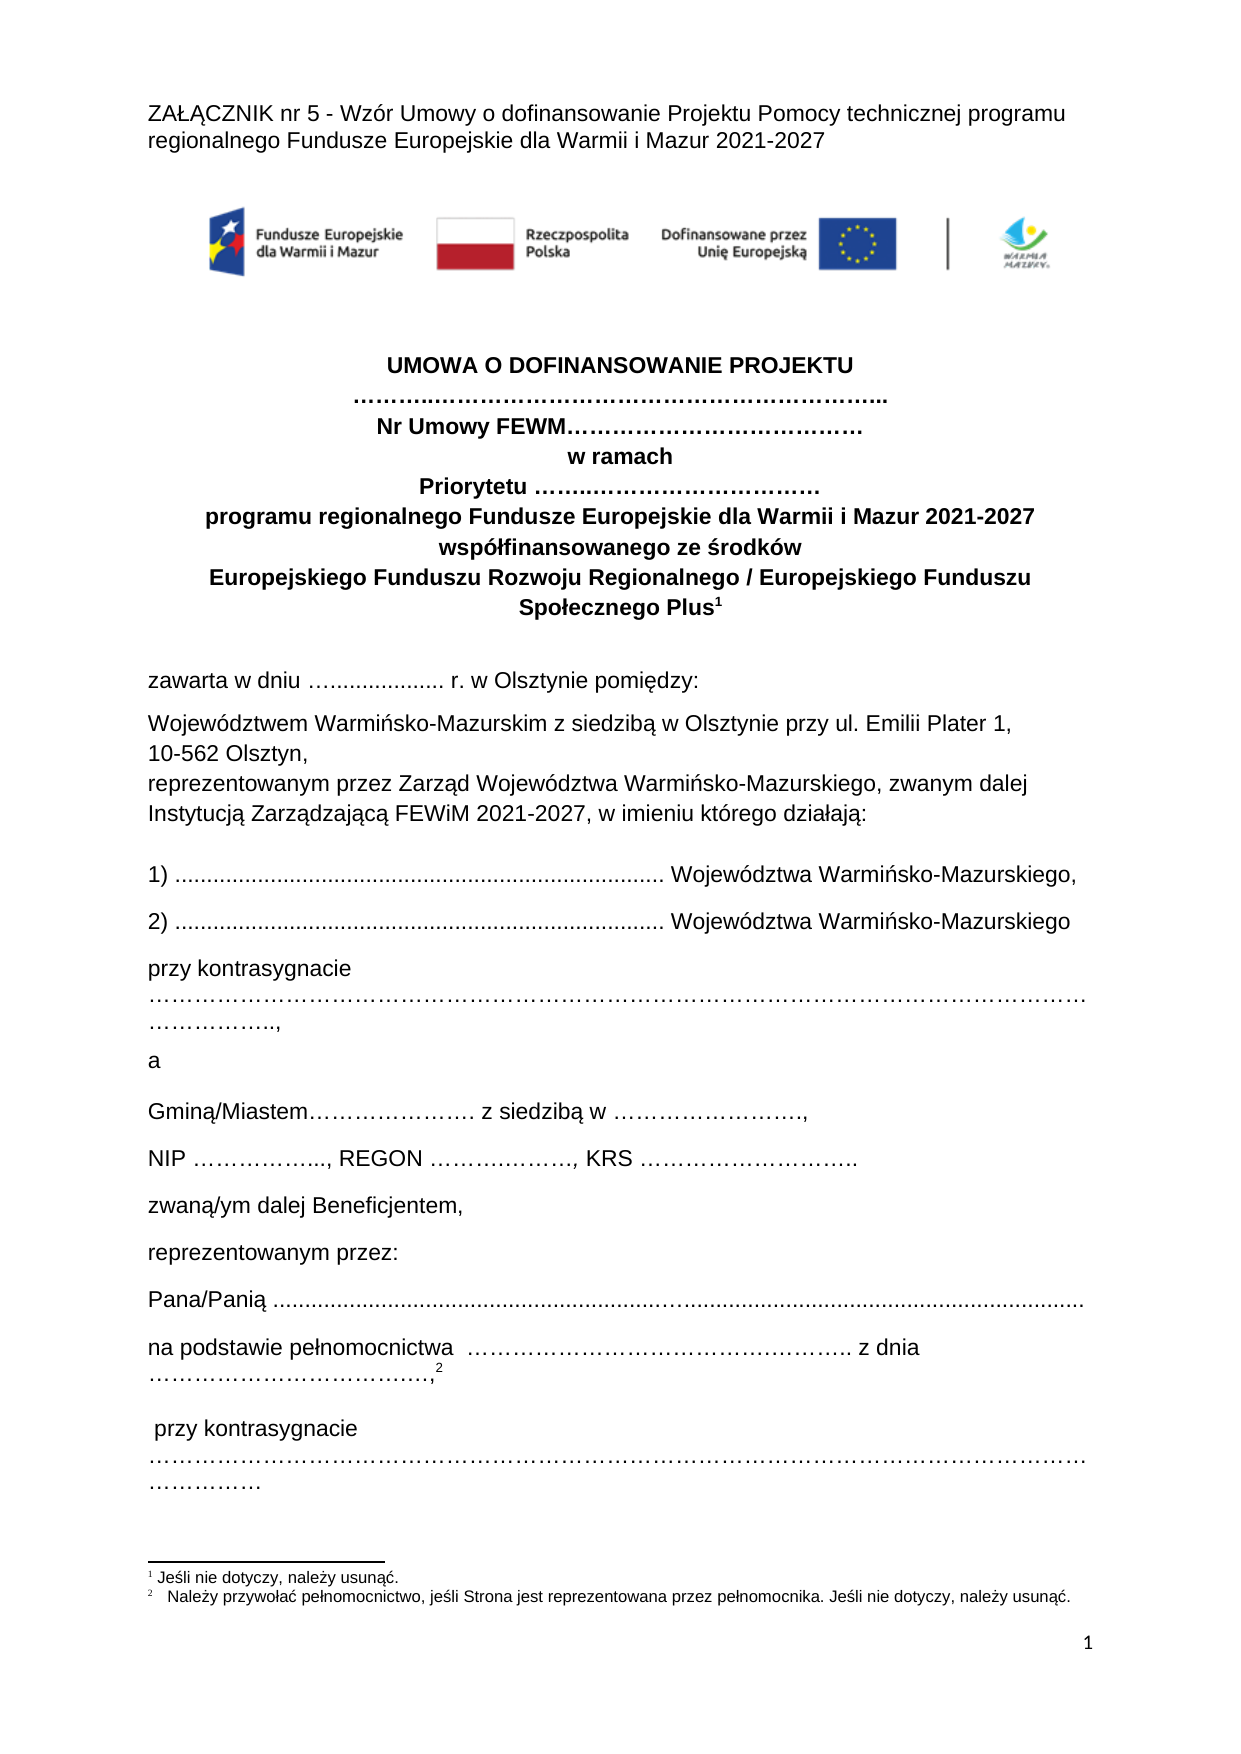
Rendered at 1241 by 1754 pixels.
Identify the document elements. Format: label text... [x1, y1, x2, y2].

text przy kontrasygnacie ………………………………………………………………………………………………………………………….., [148, 955, 1093, 1034]
text NIP ……………..., REGON ……….………, KRS ……………………….. [148, 1145, 1093, 1171]
text 1) ............................................................................. Województwa Warmińsko-Mazurskiego, [148, 861, 1093, 887]
text ………..…………………………………………………... [148, 382, 1093, 409]
text UMOWA O DOFINANSOWANIE PROJEKTU [148, 352, 1093, 379]
text w ramach [148, 443, 1093, 469]
picture [193, 190, 1147, 296]
text zawarta w dniu ….................. r. w Olsztynie pomiędzy: [148, 667, 1093, 693]
text reprezentowanym przez Zarząd Województwa Warmińsko-Mazurskiego, zwanym dalej Instytucją Zarządzającą FEWiM 2021-2027, w imieniu którego działają: [148, 770, 1093, 827]
text Gminą/Miastem…………………. z siedzibą w ……………………., [148, 1098, 1093, 1124]
text Województwem Warmińsko-Mazurskim z siedzibą w Olsztynie przy ul. Emilii Plater 1, 10-562 Olsztyn, [148, 709, 1093, 766]
text Priorytetu ……..………………………… [148, 473, 1093, 499]
text przy kontrasygnacie ………………………………………………………………………………………………………………………… [148, 1415, 1093, 1494]
text Europejskiego Funduszu Rozwoju Regionalnego / Europejskiego Funduszu Społecznego Plus [148, 564, 1093, 620]
text reprezentowanym przez: [148, 1239, 1093, 1266]
text na podstawie pełnomocnictwa ………………………………….……….. z dnia …………………………….…, [148, 1333, 1093, 1386]
text a [148, 1047, 1093, 1073]
text Nr Umowy FEWM………………………………… [148, 413, 1093, 439]
text Pana/Panią .............................................................…............................................................... [148, 1286, 1093, 1313]
text 2) ............................................................................. Województwa Warmińsko-Mazurskiego [148, 908, 1093, 934]
text ZAŁĄCZNIK nr 5 - Wzór Umowy o dofinansowanie Projektu Pomocy technicznej programu regionalnego Fundusze Europejskie dla Warmii i Mazur 2021-2027 [148, 100, 1093, 153]
text zwaną/ym dalej Beneficjentem, [148, 1192, 1093, 1218]
text programu regionalnego Fundusze Europejskie dla Warmii i Mazur 2021-2027 współfinansowanego ze środków [148, 503, 1093, 560]
